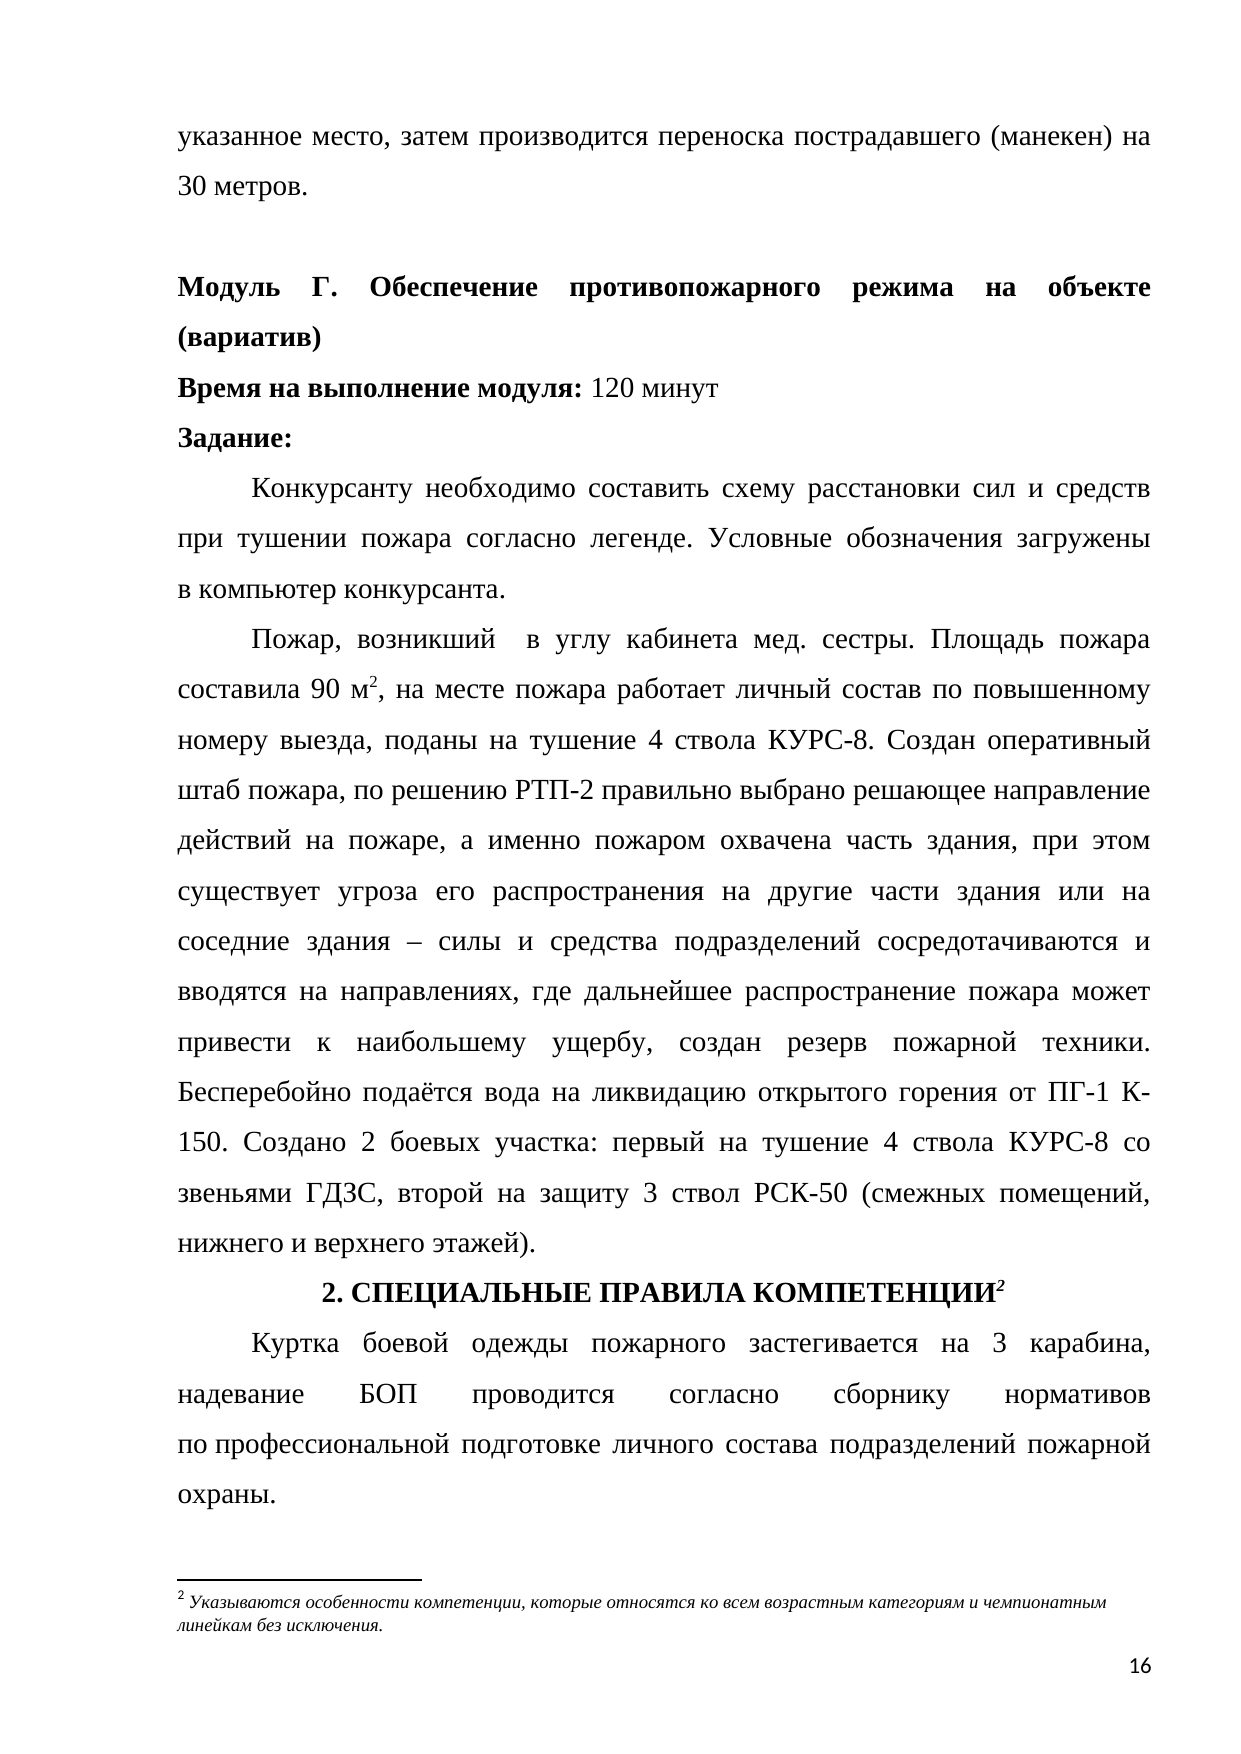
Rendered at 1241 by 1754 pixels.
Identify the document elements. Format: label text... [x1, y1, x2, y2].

text Время на выполнение модуля: 120 минут [177, 370, 1152, 403]
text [177, 118, 1152, 202]
text 2. СПЕЦИАЛЬНЫЕ ПРАВИЛА КОМПЕТЕНЦИИ [177, 1275, 1152, 1309]
text Куртка боевой одежды пожарного застегивается на 3 карабина, надевание БОП проводится согласно сборнику нормативов по профессиональной подготовке личного состава подразделений пожарной охраны. [177, 1326, 1152, 1510]
text Конкурсанту необходимо составить схему расстановки сил и средств при тушении пожара согласно легенде. Условные обозначения загружены в компьютер конкурсанта. [177, 470, 1152, 604]
text Задание: [177, 420, 1152, 453]
text Модуль Г. Обеспечение противопожарного режима на объекте (вариатив) [177, 269, 1152, 353]
text Пожар, возникший в углу кабинета мед. сестры. Площадь пожара составила 90 м2, на месте пожара работает личный состав по повышенному номеру выезда, поданы на тушение 4 ствола КУРС-8. Создан оперативный штаб пожара, по решению РТП-2 правильно выбрано решающее направление действий на пожаре, а именно пожаром охвачена часть здания, при этом существует угроза его распространения на другие части здания или на соседние здания – силы и средства подразделений сосредотачиваются и вводятся на направлениях, где дальнейшее распространение пожара может привести к наибольшему ущербу, создан резерв пожарной техники. Бесперебойно подаётся вода на ликвидацию открытого горения от ПГ-1 К-150. Создано 2 боевых участка: первый на тушение 4 ствола КУРС-8 со звеньями ГДЗС, второй на защиту 3 ствол РСК-50 (смежных помещений, нижнего и верхнего этажей). [177, 621, 1152, 1258]
